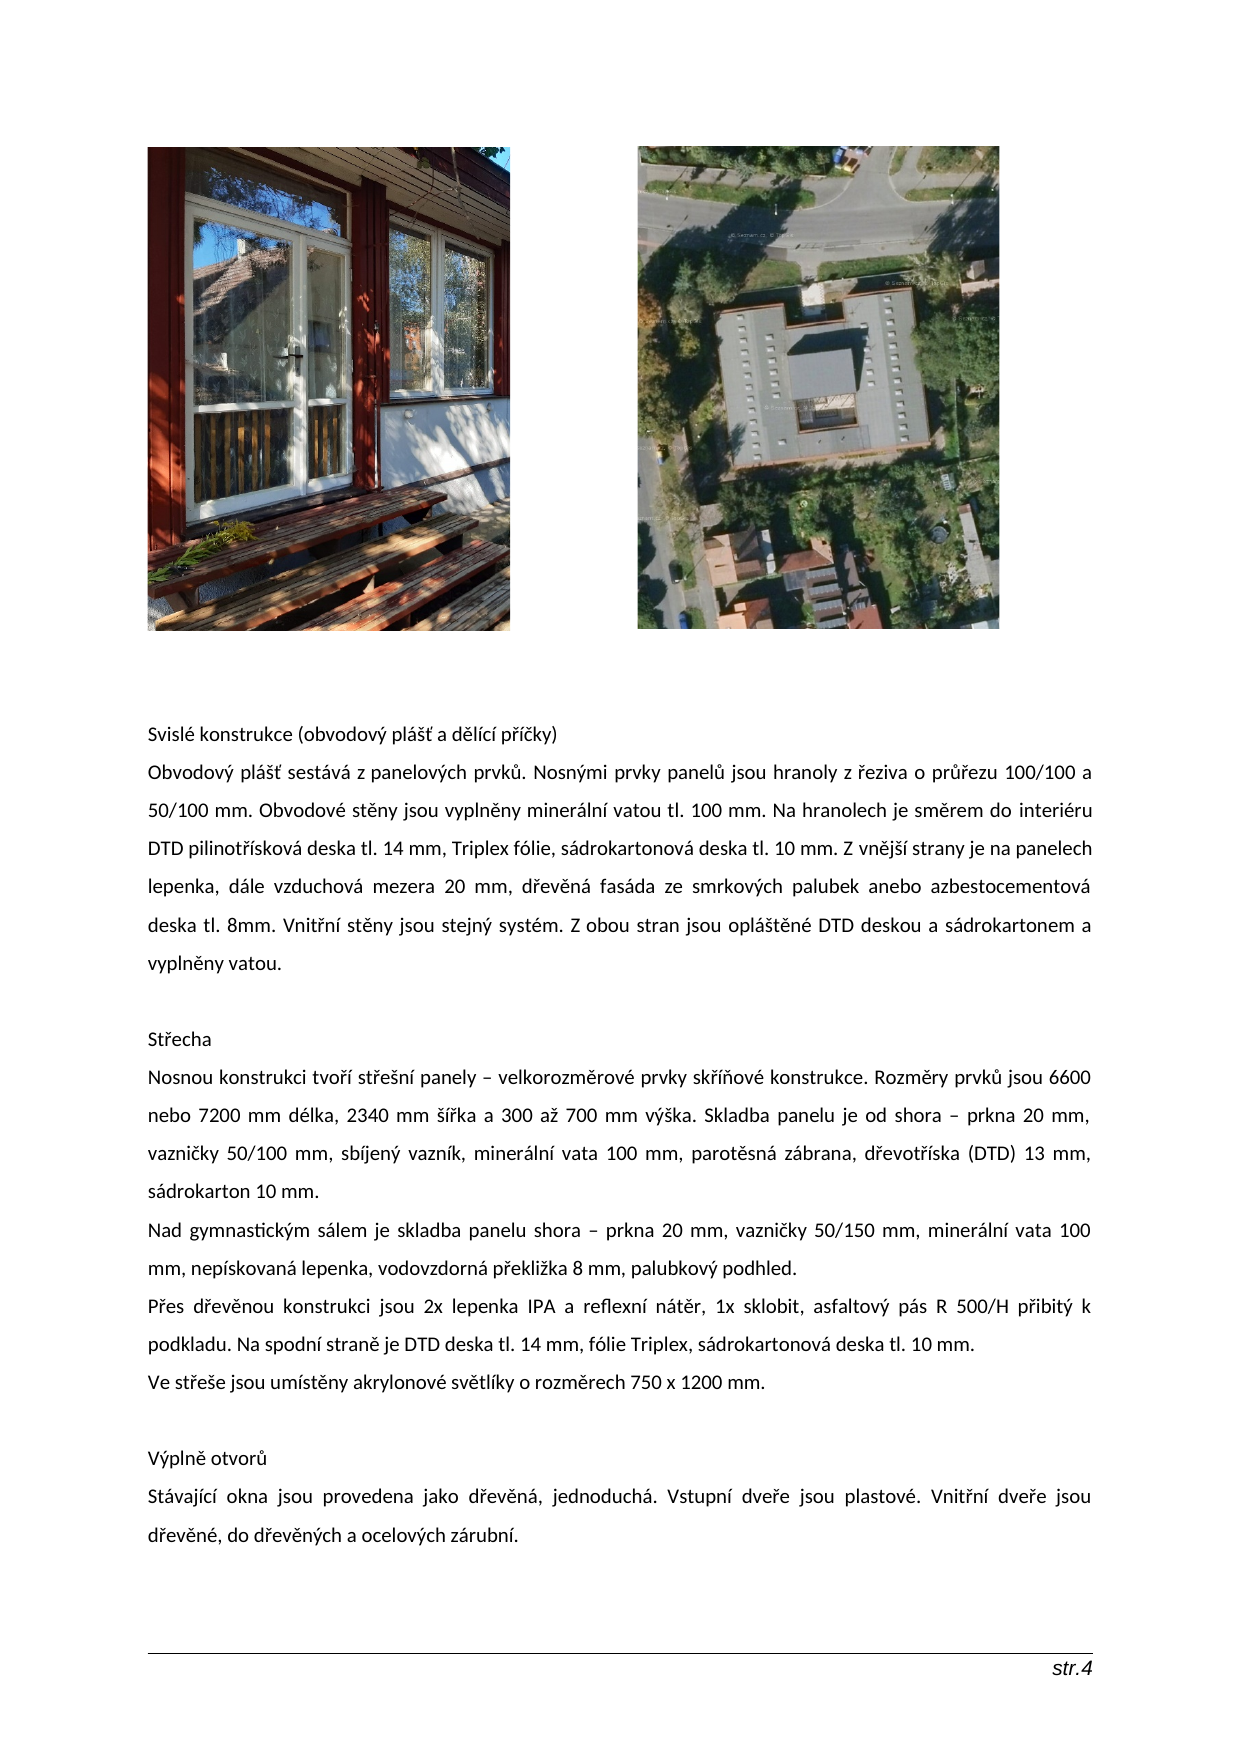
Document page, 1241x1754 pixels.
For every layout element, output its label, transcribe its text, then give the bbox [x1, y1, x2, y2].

picture [637, 146, 1000, 629]
text Svislé konstrukce (obvodový plášť a dělící příčky) [148, 721, 1093, 747]
text Stávající okna jsou provedena jako dřevěná, jednoduchá. Vstupní dveře jsou plastové. Vnitřní dveře jsou dřevěné, do dřevěných a ocelových zárubní. [148, 1484, 1093, 1547]
picture [147, 147, 511, 631]
text Výplně otvorů [148, 1446, 1093, 1471]
text Střecha [148, 1026, 1093, 1052]
text Ve střeše jsou umístěny akrylonové světlíky o rozměrech 750 x 1200 mm. [148, 1369, 1093, 1395]
text Nosnou konstrukci tvoří střešní panely – velkorozměrové prvky skříňové konstrukce. Rozměry prvků jsou 6600 nebo 7200 mm délka, 2340 mm šířka a 300 až 700 mm výška. Skladba panelu je od shora – prkna 20 mm, vazničky 50/100 mm, sbíjený vazník, minerální vata 100 mm, parotěsná zábrana, dřevotříska (DTD) 13 mm, sádrokarton 10 mm. [148, 1064, 1093, 1204]
text Nad gymnastickým sálem je skladba panelu shora – prkna 20 mm, vazničky 50/150 mm, minerální vata 100 mm, nepískovaná lepenka, vodovzdorná překližka 8 mm, palubkový podhled. [148, 1217, 1093, 1280]
text Obvodový plášť sestává z panelových prvků. Nosnými prvky panelů jsou hranoly z řeziva o průřezu 100/100 a 50/100 mm. Obvodové stěny jsou vyplněny minerální vatou tl. 100 mm. Na hranolech je směrem do interiéru DTD pilinotřísková deska tl. 14 mm, Triplex fólie, sádrokartonová deska tl. 10 mm. Z vnější strany je na panelech lepenka, dále vzduchová mezera 20 mm, dřevěná fasáda ze smrkových palubek anebo azbestocementová deska tl. 8mm. Vnitřní stěny jsou stejný systém. Z obou stran jsou opláštěné DTD deskou a sádrokartonem a vyplněny vatou. [148, 759, 1093, 975]
text Přes dřevěnou konstrukci jsou 2x lepenka IPA a reflexní nátěr, 1x sklobit, asfaltový pás R 500/H přibitý k podkladu. Na spodní straně je DTD deska tl. 14 mm, fólie Triplex, sádrokartonová deska tl. 10 mm. [148, 1293, 1093, 1357]
